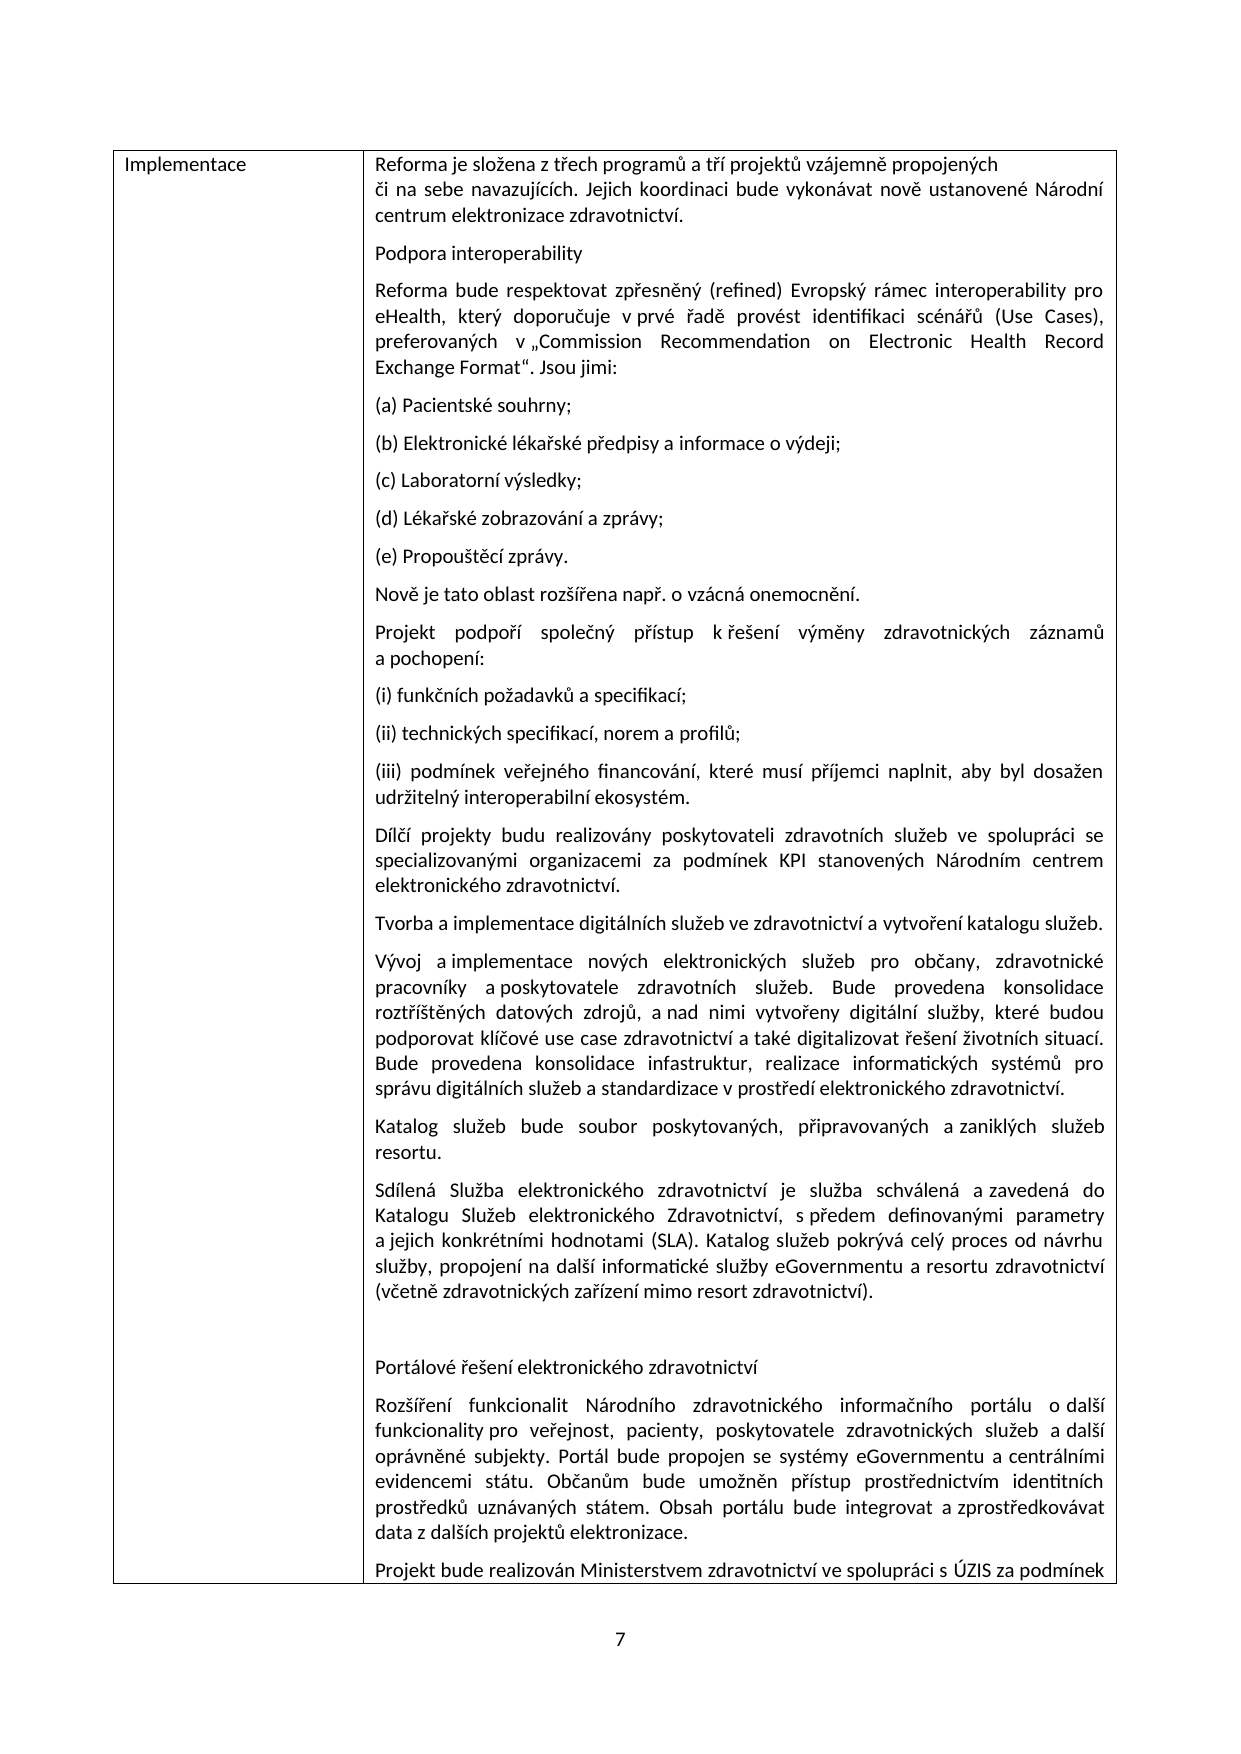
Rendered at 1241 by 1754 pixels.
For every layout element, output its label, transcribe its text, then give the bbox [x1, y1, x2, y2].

table_cell Implementace [114, 151, 363, 1583]
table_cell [364, 151, 1116, 1583]
